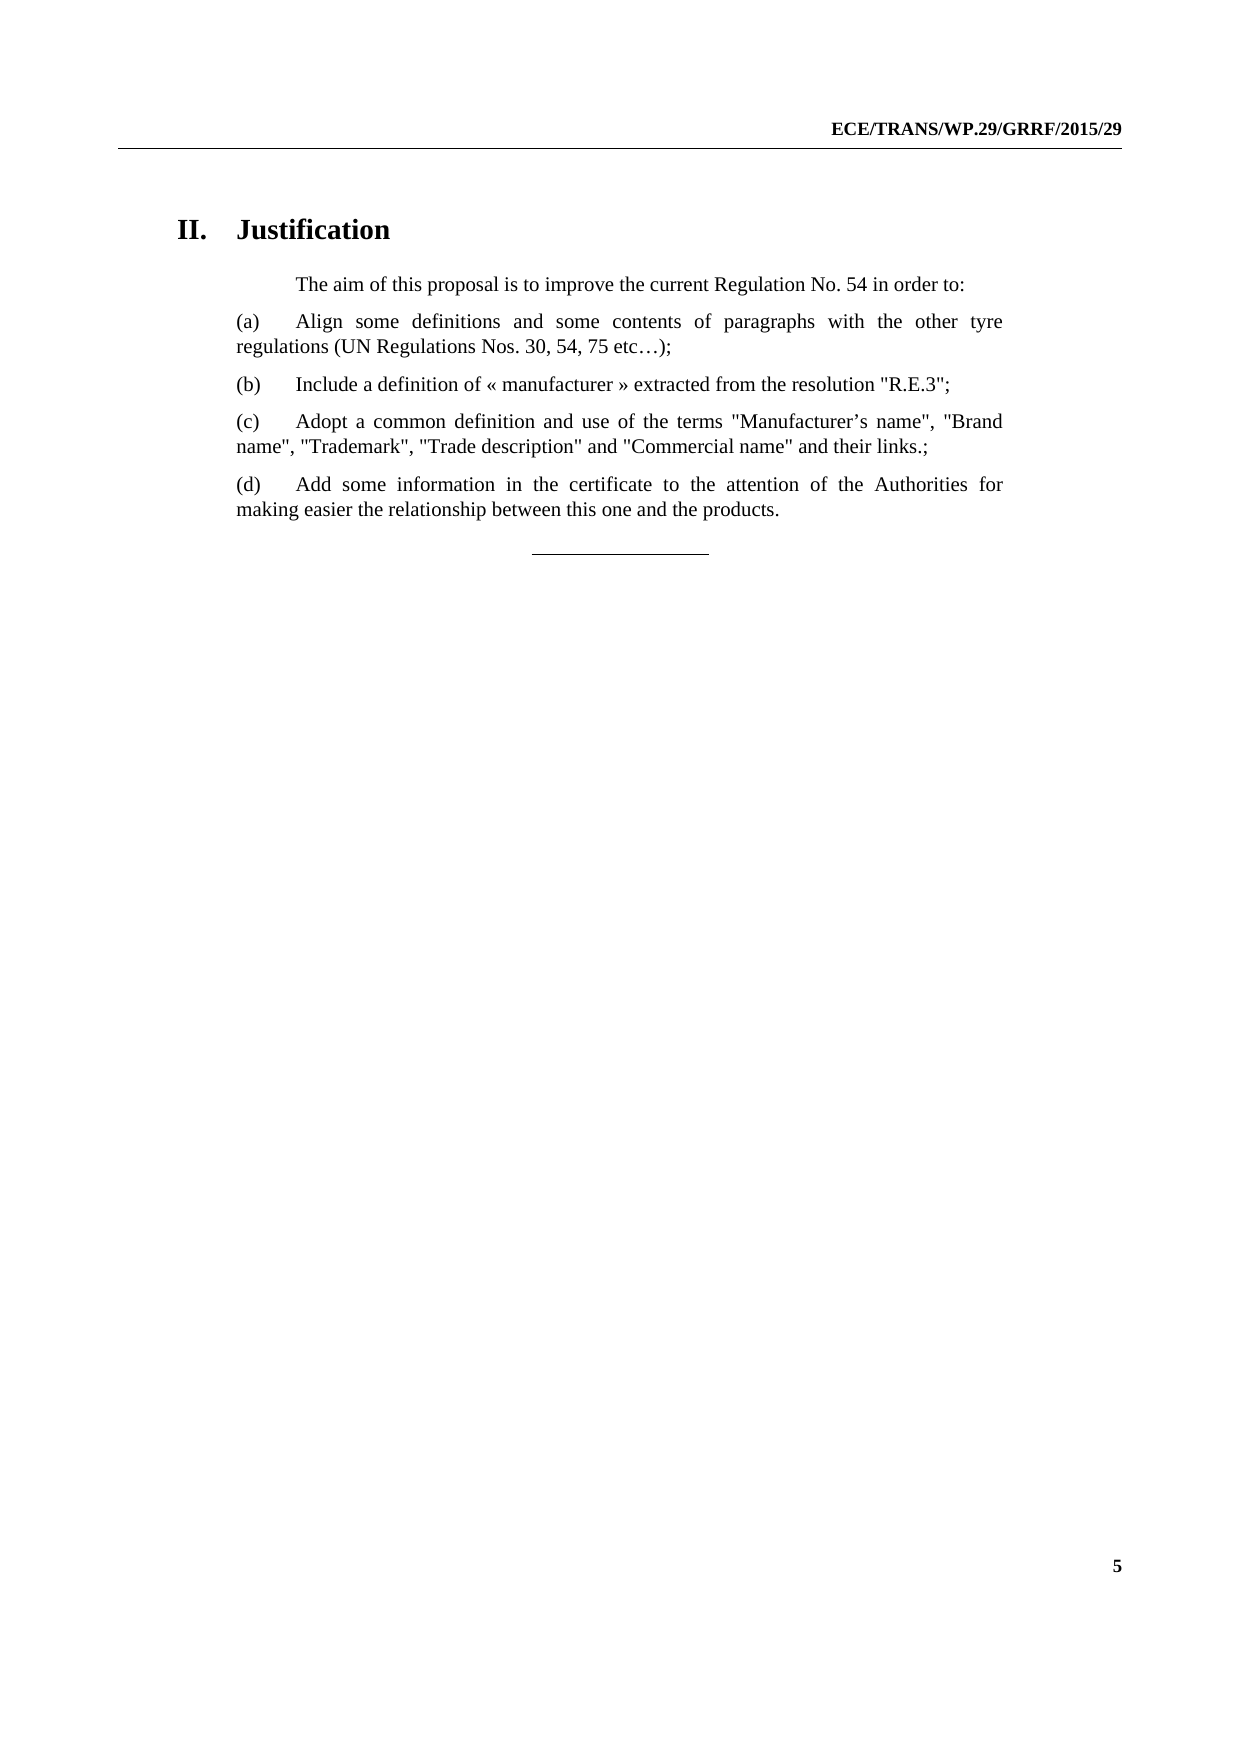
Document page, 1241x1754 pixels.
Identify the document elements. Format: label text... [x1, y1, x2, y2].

list Include a definition of « manufacturer » extracted from the resolution "R.E.3"; [236, 371, 1004, 396]
text II. Justification [118, 215, 1004, 246]
list Align some definitions and some contents of paragraphs with the other tyre regulations (UN Regulations Nos. 30, 54, 75 etc…); [236, 308, 1004, 358]
list Adopt a common definition and use of the terms "Manufacturer’s name", "Brand name", "Trademark", "Trade description" and "Commercial name" and their links.; [236, 408, 1004, 458]
text The aim of this proposal is to improve the current Regulation No. 54 in order to: [236, 271, 1004, 296]
list Add some information in the certificate to the attention of the Authorities for making easier the relationship between this one and the products. [236, 471, 1004, 521]
